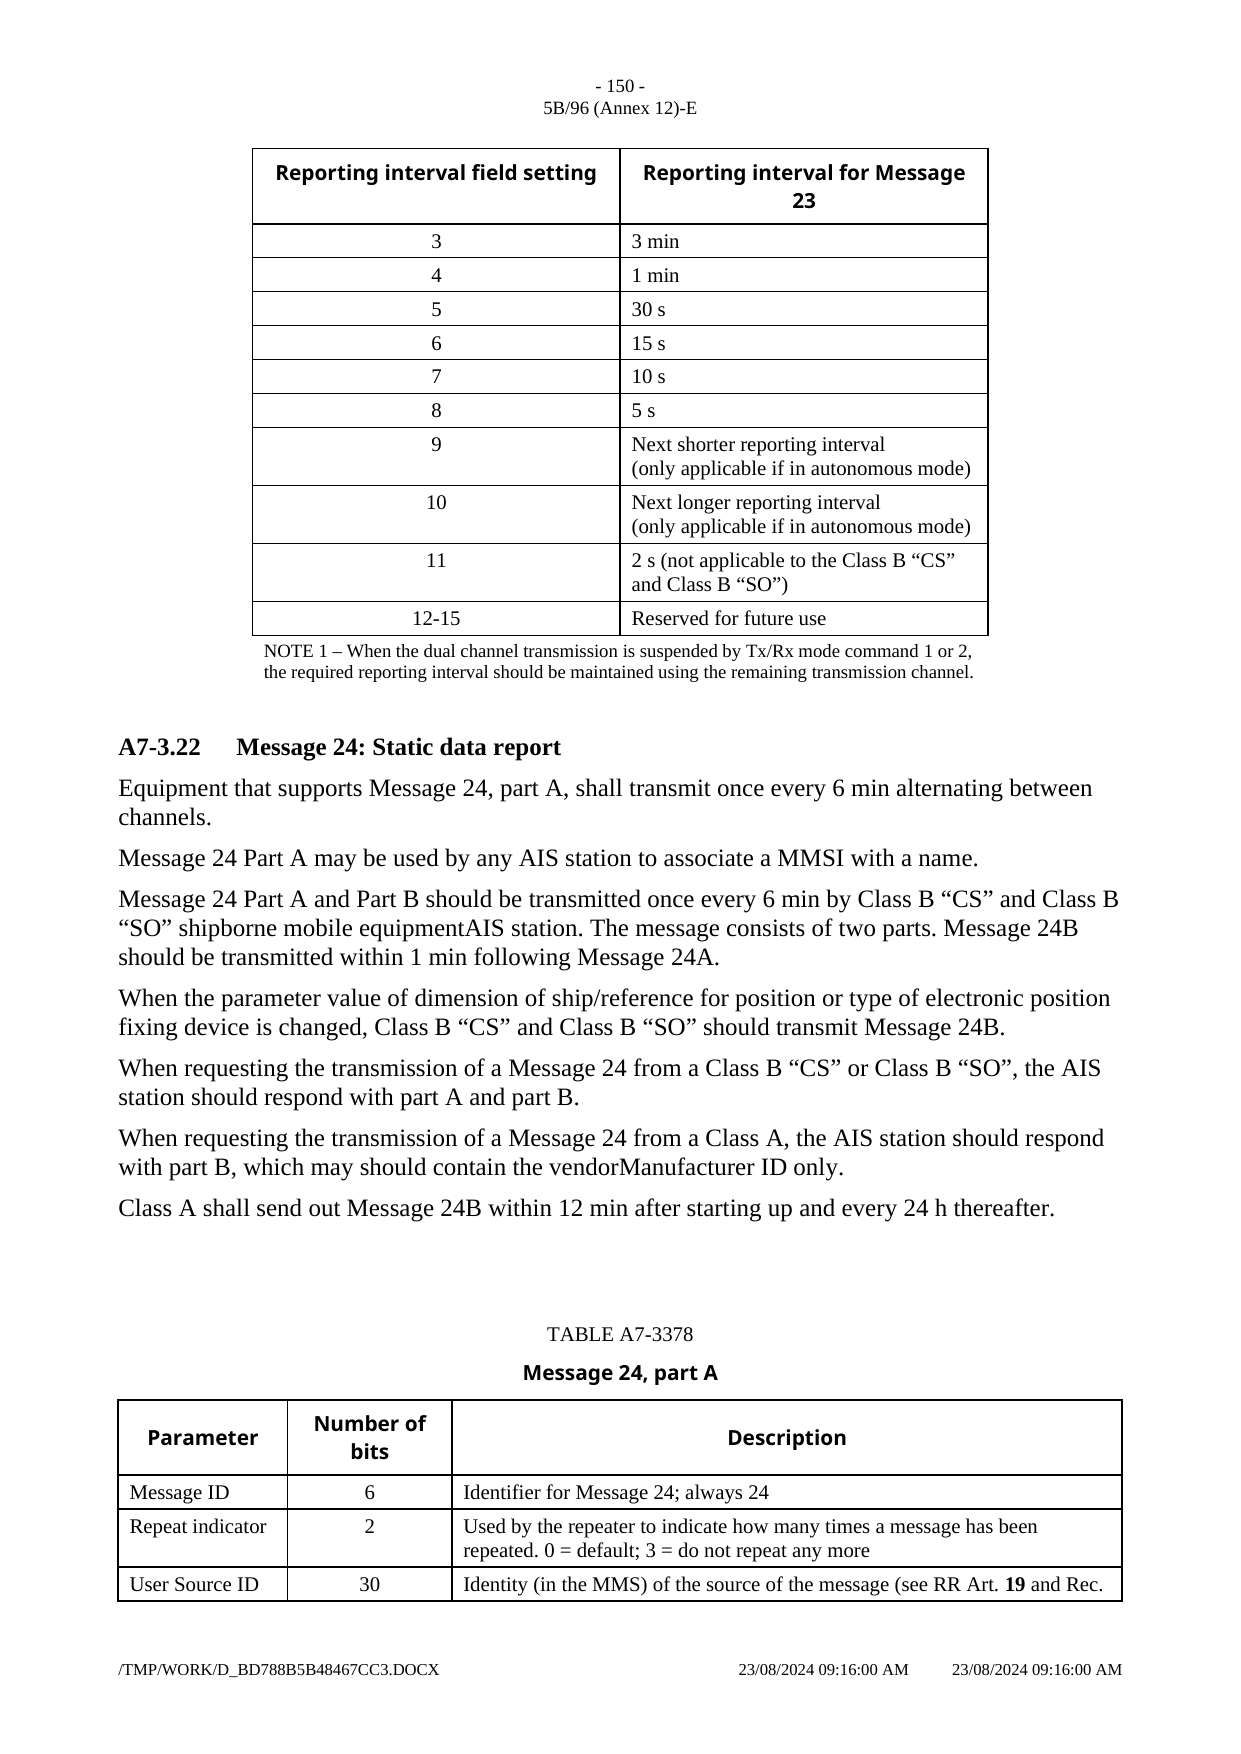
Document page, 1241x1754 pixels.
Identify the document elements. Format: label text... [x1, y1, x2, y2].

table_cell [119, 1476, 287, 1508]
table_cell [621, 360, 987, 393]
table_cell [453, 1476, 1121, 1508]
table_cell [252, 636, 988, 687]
text When requesting the transmission of a Message 24 from a Class A, the AIS station should respond with part B, which contain the ID only. [118, 1123, 1122, 1181]
text When the parameter value of dimension of ship/reference for position or type of electronic position fixing device is changed, Class B “CS” and Class B “SO” should transmit Message 24B. [118, 983, 1122, 1041]
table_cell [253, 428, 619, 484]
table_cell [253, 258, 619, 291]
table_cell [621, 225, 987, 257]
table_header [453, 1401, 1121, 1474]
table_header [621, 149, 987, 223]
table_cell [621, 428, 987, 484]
text Message 24 Part A and Part B should be transmitted once every 6 min by Class B “CS” and Class B “SO” . The message consists of two parts. Message 24B should be transmitted within 1 min following Message 24A. [118, 884, 1122, 971]
text Equipment that supports Message 24 part A shall transmit once every 6 min alternating between channels. [118, 773, 1122, 831]
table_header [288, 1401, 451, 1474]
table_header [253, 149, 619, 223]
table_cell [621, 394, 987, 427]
subtitle 3.22 Message 24: Static data report [118, 732, 1122, 761]
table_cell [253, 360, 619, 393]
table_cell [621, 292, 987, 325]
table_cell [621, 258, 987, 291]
text When requesting the transmission of a Message 24 from a Class B “CS” or Class B “SO”, the AIS station should respond with part A and part B. [118, 1053, 1122, 1111]
title Message 24 part A [118, 1358, 1122, 1387]
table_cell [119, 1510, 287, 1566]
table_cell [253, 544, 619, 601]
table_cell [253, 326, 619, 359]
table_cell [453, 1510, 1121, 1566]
text Message 24 Part A may be used by any AIS station to associate a MMSI with a name. [118, 843, 1122, 872]
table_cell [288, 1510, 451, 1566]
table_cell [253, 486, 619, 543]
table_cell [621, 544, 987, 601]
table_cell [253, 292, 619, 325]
text TABLE [118, 1322, 1122, 1346]
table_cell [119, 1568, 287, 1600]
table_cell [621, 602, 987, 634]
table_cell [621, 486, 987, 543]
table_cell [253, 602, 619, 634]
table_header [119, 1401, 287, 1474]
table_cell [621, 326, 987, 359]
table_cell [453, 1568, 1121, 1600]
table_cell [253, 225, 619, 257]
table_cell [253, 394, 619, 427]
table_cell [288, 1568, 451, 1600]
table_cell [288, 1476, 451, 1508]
